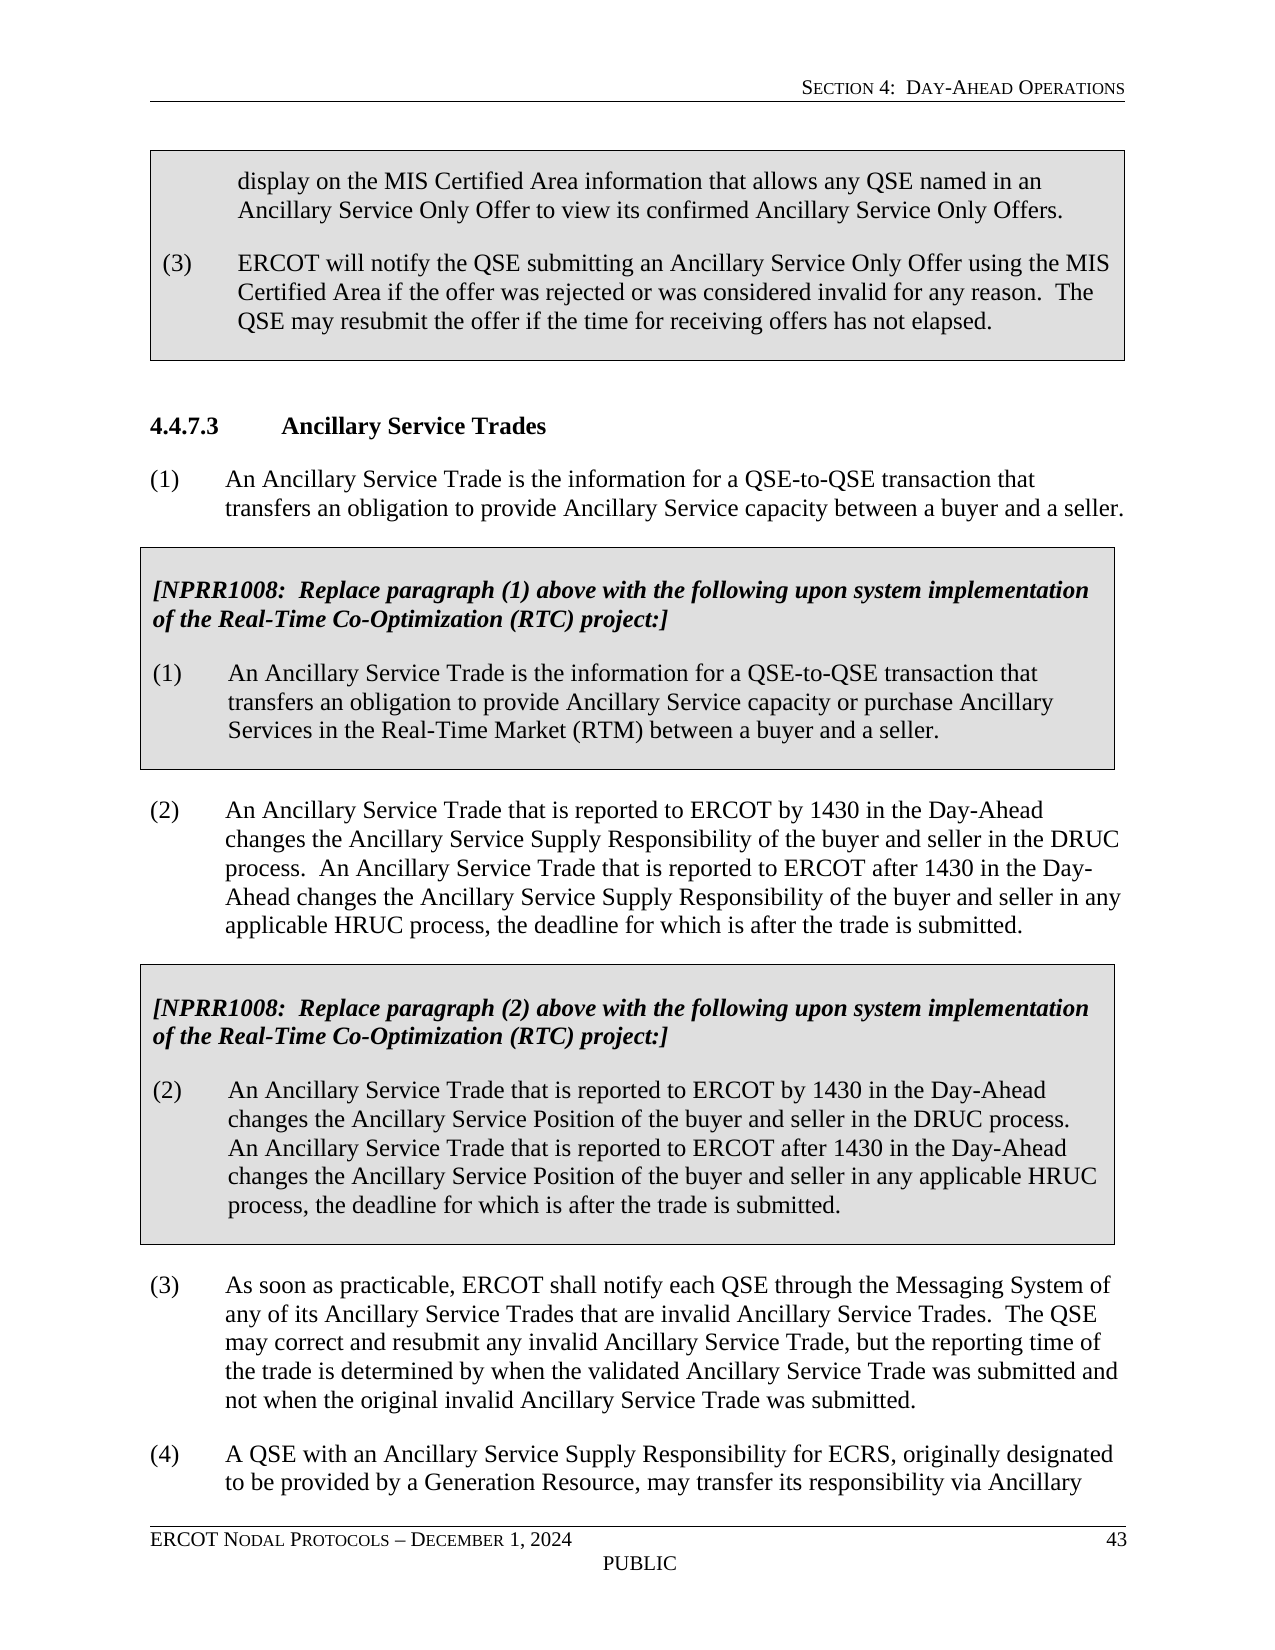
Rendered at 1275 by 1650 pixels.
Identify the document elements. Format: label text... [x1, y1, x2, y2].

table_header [151, 151, 1124, 360]
text 4.4.7.3 Ancillary Service Trades [150, 411, 1125, 439]
text (3) As soon as practicable, ERCOT shall notify each QSE through the Messaging System of any of its Ancillary Service Trades that are invalid Ancillary Service Trades. The QSE may correct and resubmit any invalid Ancillary Service Trade, but the reporting time of the trade is determined by when the validated Ancillary Service Trade was submitted and not when the original invalid Ancillary Service Trade was submitted. [150, 1270, 1125, 1414]
text (1) An Ancillary Service Trade is the information for a QSE-to-QSE transaction that transfers an obligation to provide Ancillary Service capacity between a buyer and a seller. [150, 464, 1125, 522]
table_header [NPRR1008: Replace paragraph (1) above with the following upon system implementation of the Real-Time Co-Optimization (RTC) project:] (1) An Ancillary Service Trade is the information for a QSE-to-QSE transaction that transfers an obligation to provide Ancillary Service capacity or purchase Ancillary Services in the Real-Time Market (RTM) between a buyer and a seller. [141, 548, 1114, 769]
text (2) An Ancillary Service Trade that is reported to ERCOT by 1430 in the Day-Ahead changes the Ancillary Service Supply Responsibility of the buyer and seller in the DRUC process. An Ancillary Service Trade that is reported to ERCOT after 1430 in the Day-Ahead changes the Ancillary Service Supply Responsibility of the buyer and seller in any applicable HRUC process, the deadline for which is after the trade is submitted. [150, 795, 1125, 939]
table_header [NPRR1008: Replace paragraph (2) above with the following upon system implementation of the Real-Time Co-Optimization (RTC) project:] (2) An Ancillary Service Trade that is reported to ERCOT by 1430 in the Day-Ahead changes the Ancillary Service Position of the buyer and seller in the DRUC process. An Ancillary Service Trade that is reported to ERCOT after 1430 in the Day-Ahead changes the Ancillary Service Position of the buyer and seller in any applicable HRUC process, the deadline for which is after the trade is submitted. [141, 965, 1114, 1244]
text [150, 1439, 1125, 1496]
